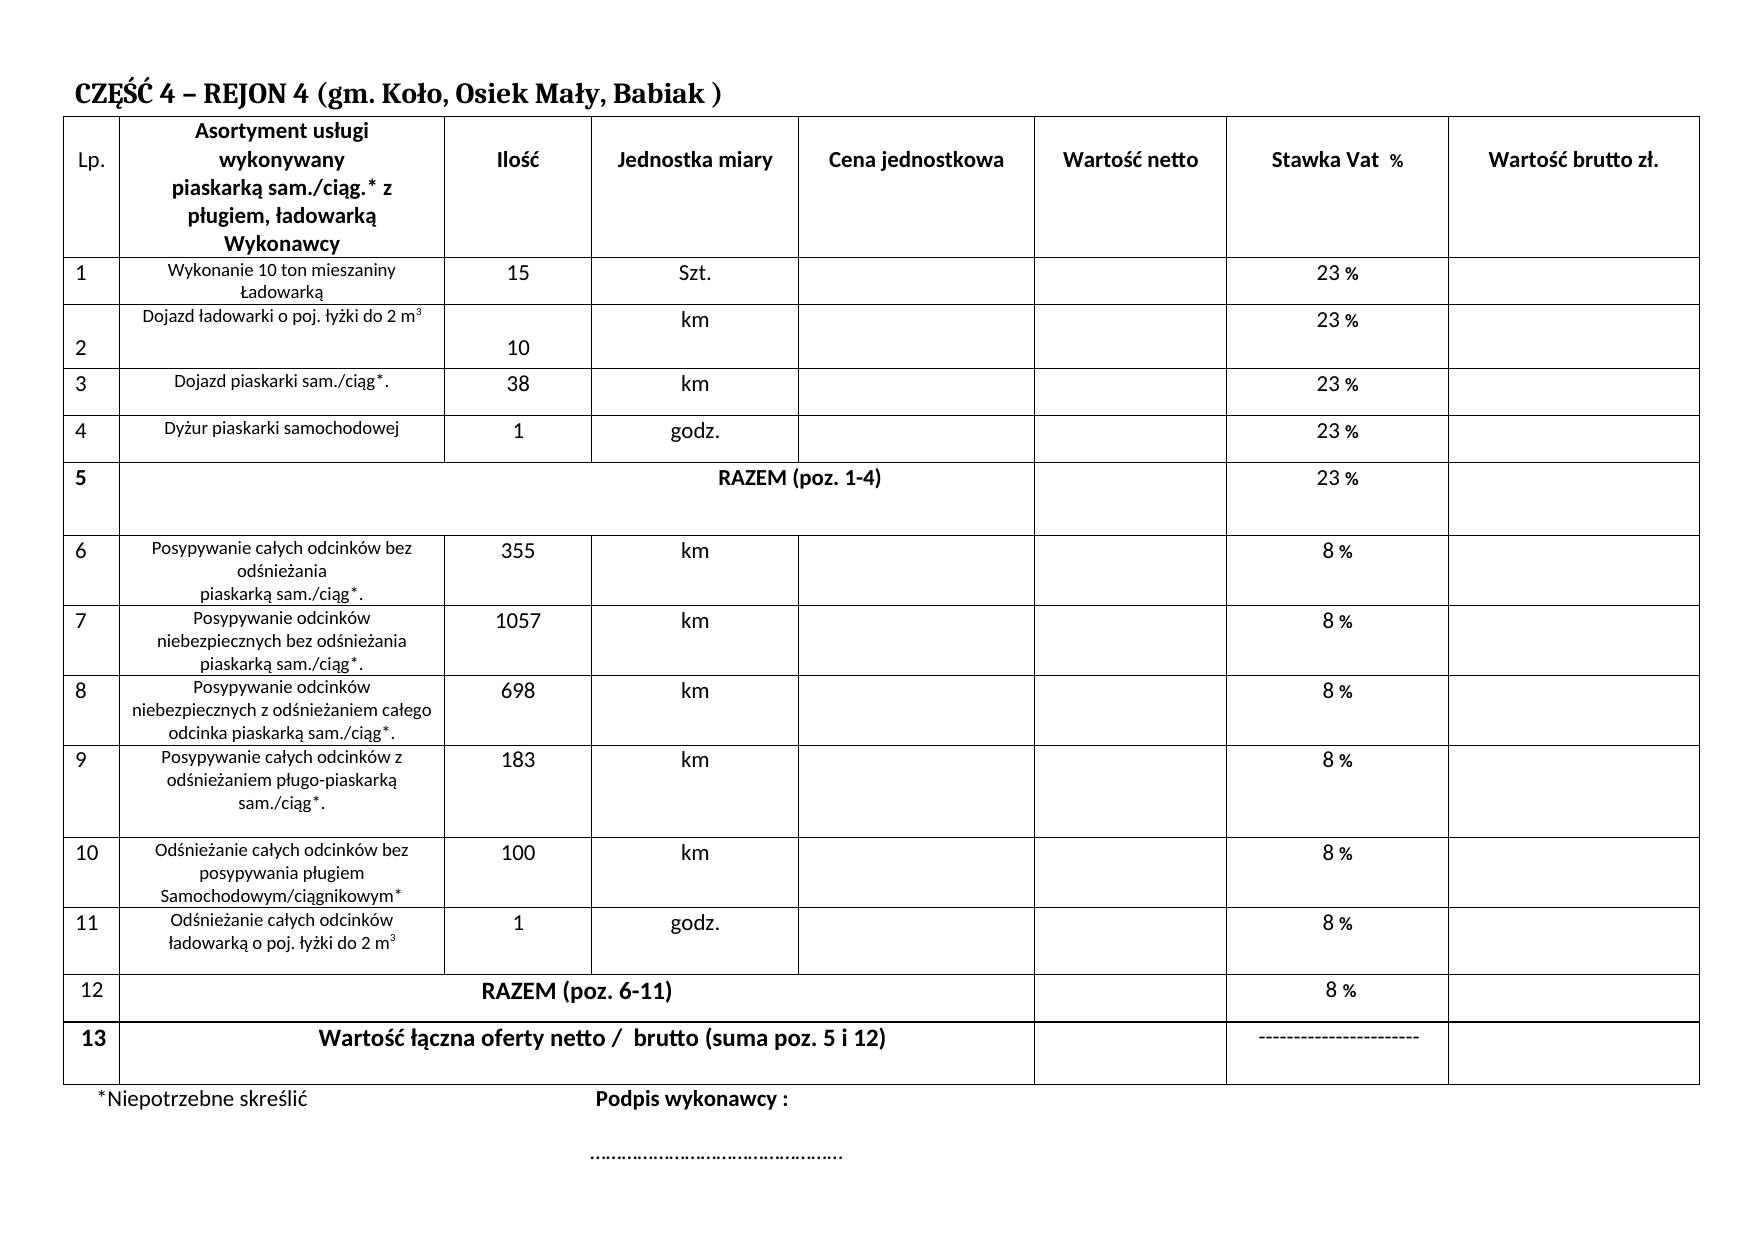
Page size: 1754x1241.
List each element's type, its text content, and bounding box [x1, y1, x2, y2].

table_cell km [592, 369, 798, 415]
subtitle CZĘŚĆ 4 – REJON 4 (gm. Koło, Osiek Mały, Babiak ) [75, 77, 1679, 111]
table_header Cena jednostkowa [799, 117, 1034, 257]
table_cell 1 [445, 416, 591, 462]
table_cell km [592, 676, 798, 744]
table_cell [1035, 1023, 1226, 1083]
table_cell 8 % [1227, 746, 1448, 837]
table_header Jednostka miary [592, 117, 798, 257]
table_cell Dojazd piaskarki sam./ciąg*. [120, 369, 444, 415]
table_cell [1449, 676, 1699, 744]
table_cell [799, 908, 1034, 974]
table_cell 9 [64, 746, 119, 837]
table_header Stawka Vat % [1227, 117, 1448, 257]
table_cell 8 % [1227, 606, 1448, 675]
table_cell [1449, 746, 1699, 837]
table_cell [799, 606, 1034, 675]
table_cell 8 % [1227, 838, 1448, 907]
table_cell Szt. [592, 258, 798, 304]
table_cell Posypywanie odcinków niebezpiecznych bez odśnieżania piaskarką sam./ciąg*. [120, 606, 444, 675]
table_cell 7 [64, 606, 119, 675]
table_cell 23 % [1227, 463, 1448, 535]
table_cell 8 % [1227, 908, 1448, 974]
table_cell [1035, 463, 1226, 535]
table_cell [1449, 536, 1699, 605]
table_cell [1449, 416, 1699, 462]
table_cell [799, 305, 1034, 368]
table_cell Dyżur piaskarki samochodowej [120, 416, 444, 462]
table_header Wartość brutto zł. [1449, 117, 1699, 257]
table_cell Posypywanie całych odcinków z odśnieżaniem pługo-piaskarką sam./ciąg*. [120, 746, 444, 837]
table_cell 1 [64, 258, 119, 304]
table_cell [799, 746, 1034, 837]
table_cell [1035, 676, 1226, 744]
table_cell 698 [445, 676, 591, 744]
table_cell km [592, 305, 798, 368]
text *Niepotrzebne skreślić Podpis wykonawcy : [75, 1085, 1679, 1112]
table_cell km [592, 838, 798, 907]
table_cell [1035, 536, 1226, 605]
table_cell godz. [592, 908, 798, 974]
table_cell 1 [445, 908, 591, 974]
table_cell [1449, 369, 1699, 415]
text ………………………………………… [75, 1137, 1679, 1166]
table_cell Wartość łączna oferty netto / brutto (suma poz. 5 i 12) [120, 1023, 1034, 1083]
table_cell 2 [64, 305, 119, 368]
table_cell Odśnieżanie całych odcinków ładowarką o poj. łyżki do 2 m3 [120, 908, 444, 974]
table_cell [799, 838, 1034, 907]
table_cell [799, 676, 1034, 744]
table_cell 4 [64, 416, 119, 462]
table_header Lp. [64, 117, 119, 257]
table_cell 8 % [1227, 536, 1448, 605]
table_cell 10 [445, 305, 591, 368]
table_cell 10 [64, 838, 119, 907]
table_cell ----------------------- [1227, 1023, 1448, 1083]
table_cell [1449, 1023, 1699, 1083]
table_cell godz. [592, 416, 798, 462]
table_cell 3 [64, 369, 119, 415]
table_cell 13 [64, 1023, 119, 1083]
table_cell [1035, 369, 1226, 415]
table_cell 6 [64, 536, 119, 605]
table_cell [799, 536, 1034, 605]
table_cell Posypywanie odcinków niebezpiecznych z odśnieżaniem całego odcinka piaskarką sam./ciąg*. [120, 676, 444, 744]
table_cell [1449, 305, 1699, 368]
table_cell 100 [445, 838, 591, 907]
table_cell 355 [445, 536, 591, 605]
table_cell [1035, 838, 1226, 907]
table_cell [1035, 305, 1226, 368]
table_cell [1449, 258, 1699, 304]
table_cell 8 % [1227, 975, 1448, 1021]
table_cell [1449, 463, 1699, 535]
table_cell [1449, 838, 1699, 907]
table_cell [799, 416, 1034, 462]
table_cell 23 % [1227, 369, 1448, 415]
table_cell [1449, 975, 1699, 1021]
table_cell 23 % [1227, 305, 1448, 368]
table_cell 12 [64, 975, 119, 1021]
table_cell RAZEM (poz. 6-11) [120, 975, 1034, 1021]
table_cell [1035, 908, 1226, 974]
table_cell RAZEM (poz. 1-4) [120, 463, 1034, 535]
table_cell km [592, 536, 798, 605]
table_cell [1449, 606, 1699, 675]
table_cell [799, 258, 1034, 304]
table_cell km [592, 746, 798, 837]
table_cell 15 [445, 258, 591, 304]
table_cell Wykonanie 10 ton mieszaniny Ładowarką [120, 258, 444, 304]
table_header Wartość netto [1035, 117, 1226, 257]
table_cell 8 % [1227, 676, 1448, 744]
table_cell 183 [445, 746, 591, 837]
table_cell 23 % [1227, 258, 1448, 304]
table_cell 8 [64, 676, 119, 744]
table_cell [1035, 258, 1226, 304]
table_cell [799, 369, 1034, 415]
table_cell [1035, 416, 1226, 462]
table_cell 5 [64, 463, 119, 535]
table_cell [1449, 908, 1699, 974]
table_header Ilość [445, 117, 591, 257]
table_cell Odśnieżanie całych odcinków bez posypywania pługiem Samochodowym/ciągnikowym* [120, 838, 444, 907]
table_cell 1057 [445, 606, 591, 675]
table_cell 23 % [1227, 416, 1448, 462]
table_cell Posypywanie całych odcinków bez odśnieżania piaskarką sam./ciąg*. [120, 536, 444, 605]
table_cell 11 [64, 908, 119, 974]
table_cell km [592, 606, 798, 675]
table_cell [1035, 975, 1226, 1021]
table_cell [1035, 746, 1226, 837]
table_header Asortyment usługi wykonywany piaskarką sam./ciąg.* z pługiem, ładowarką Wykonawcy [120, 117, 444, 257]
table_cell Dojazd ładowarki o poj. łyżki do 2 m3 [120, 305, 444, 368]
table_cell 38 [445, 369, 591, 415]
table_cell [1035, 606, 1226, 675]
